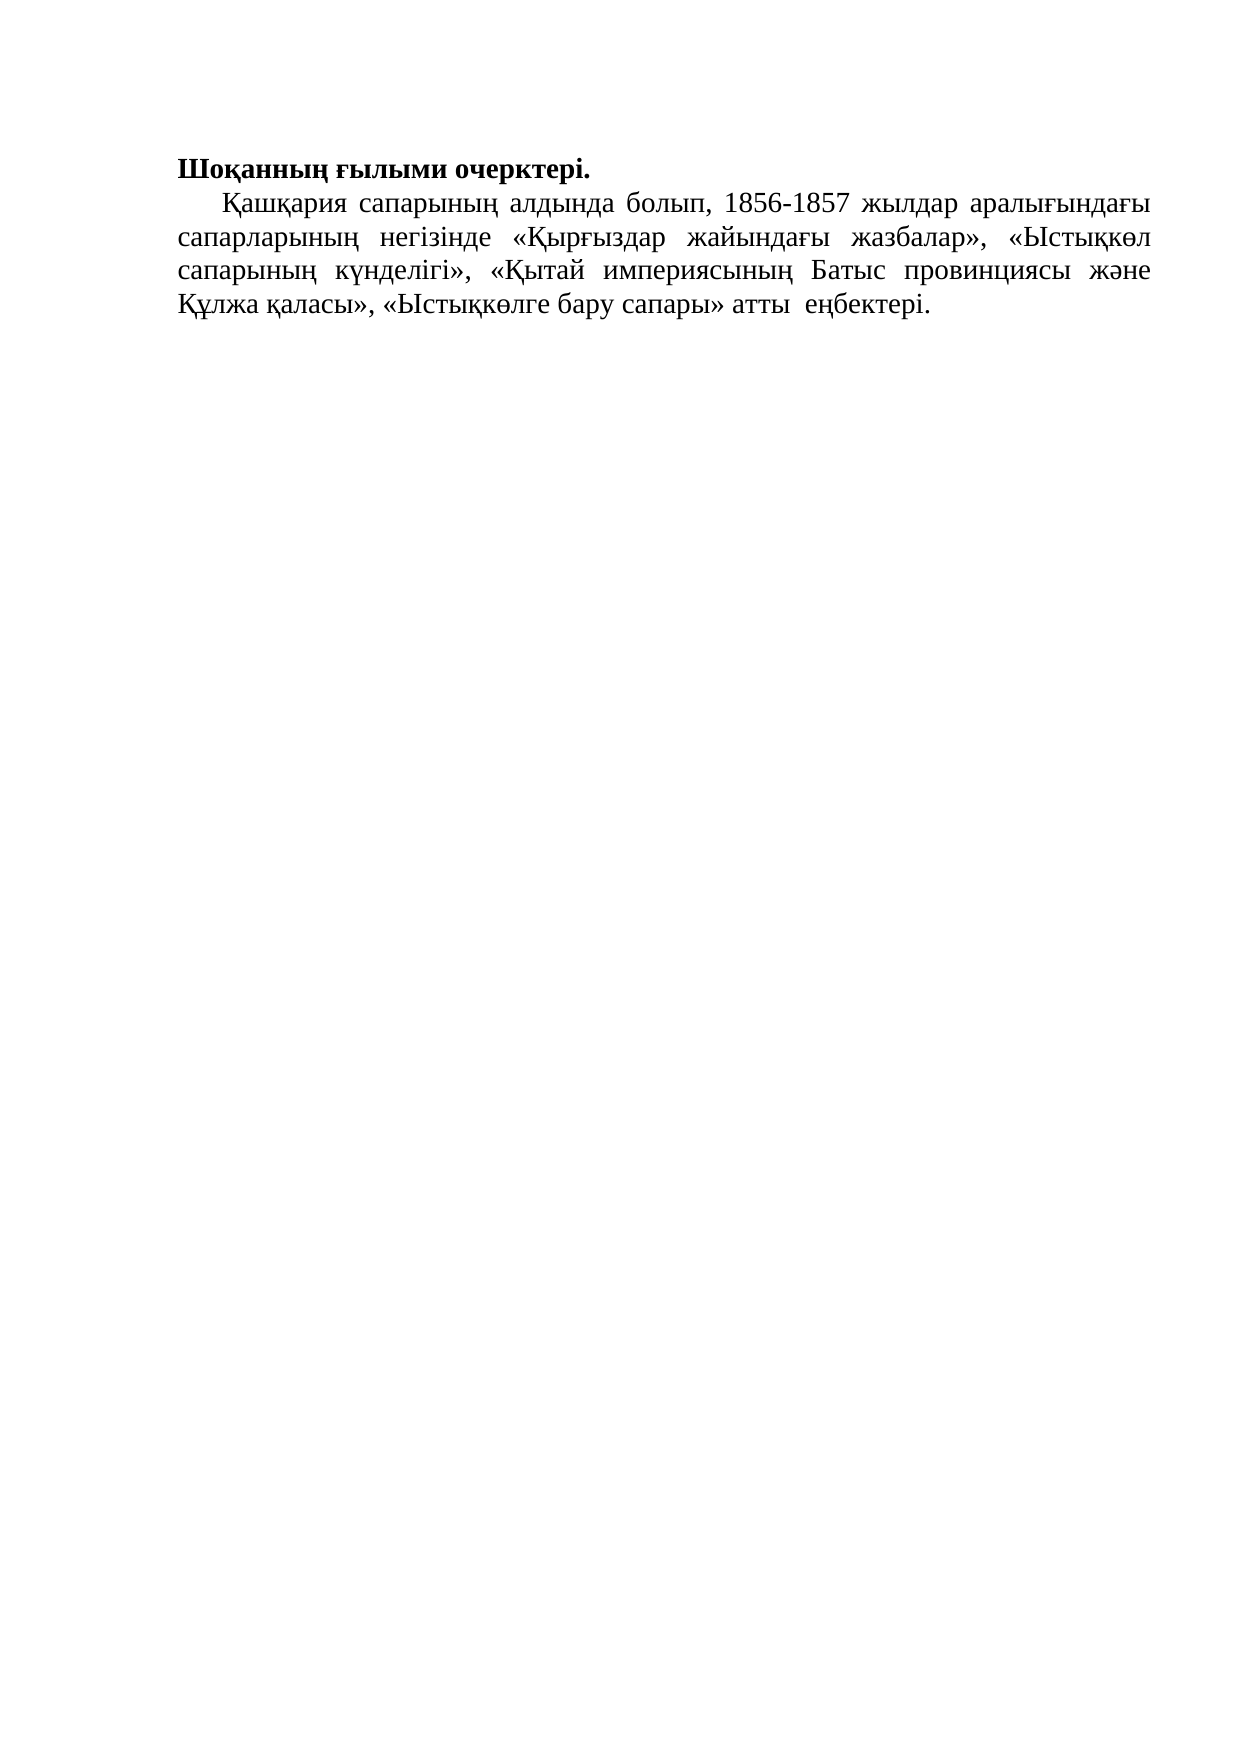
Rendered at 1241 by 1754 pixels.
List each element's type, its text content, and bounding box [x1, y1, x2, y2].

text Шоқанның ғылыми очерктері. [177, 152, 1152, 185]
text Қашқария сапарының алдында болып, 1856-1857 жылдар аралығындағы сапарларының негізінде «Қырғыздар жайындағы жазбалар», «Ыстықкөл сапарының күнделігі», «Қытай империясының Батыс провинциясы және Құлжа қаласы», «Ыстықкөлге бару сапары» атты еңбектері. [177, 185, 1152, 319]
